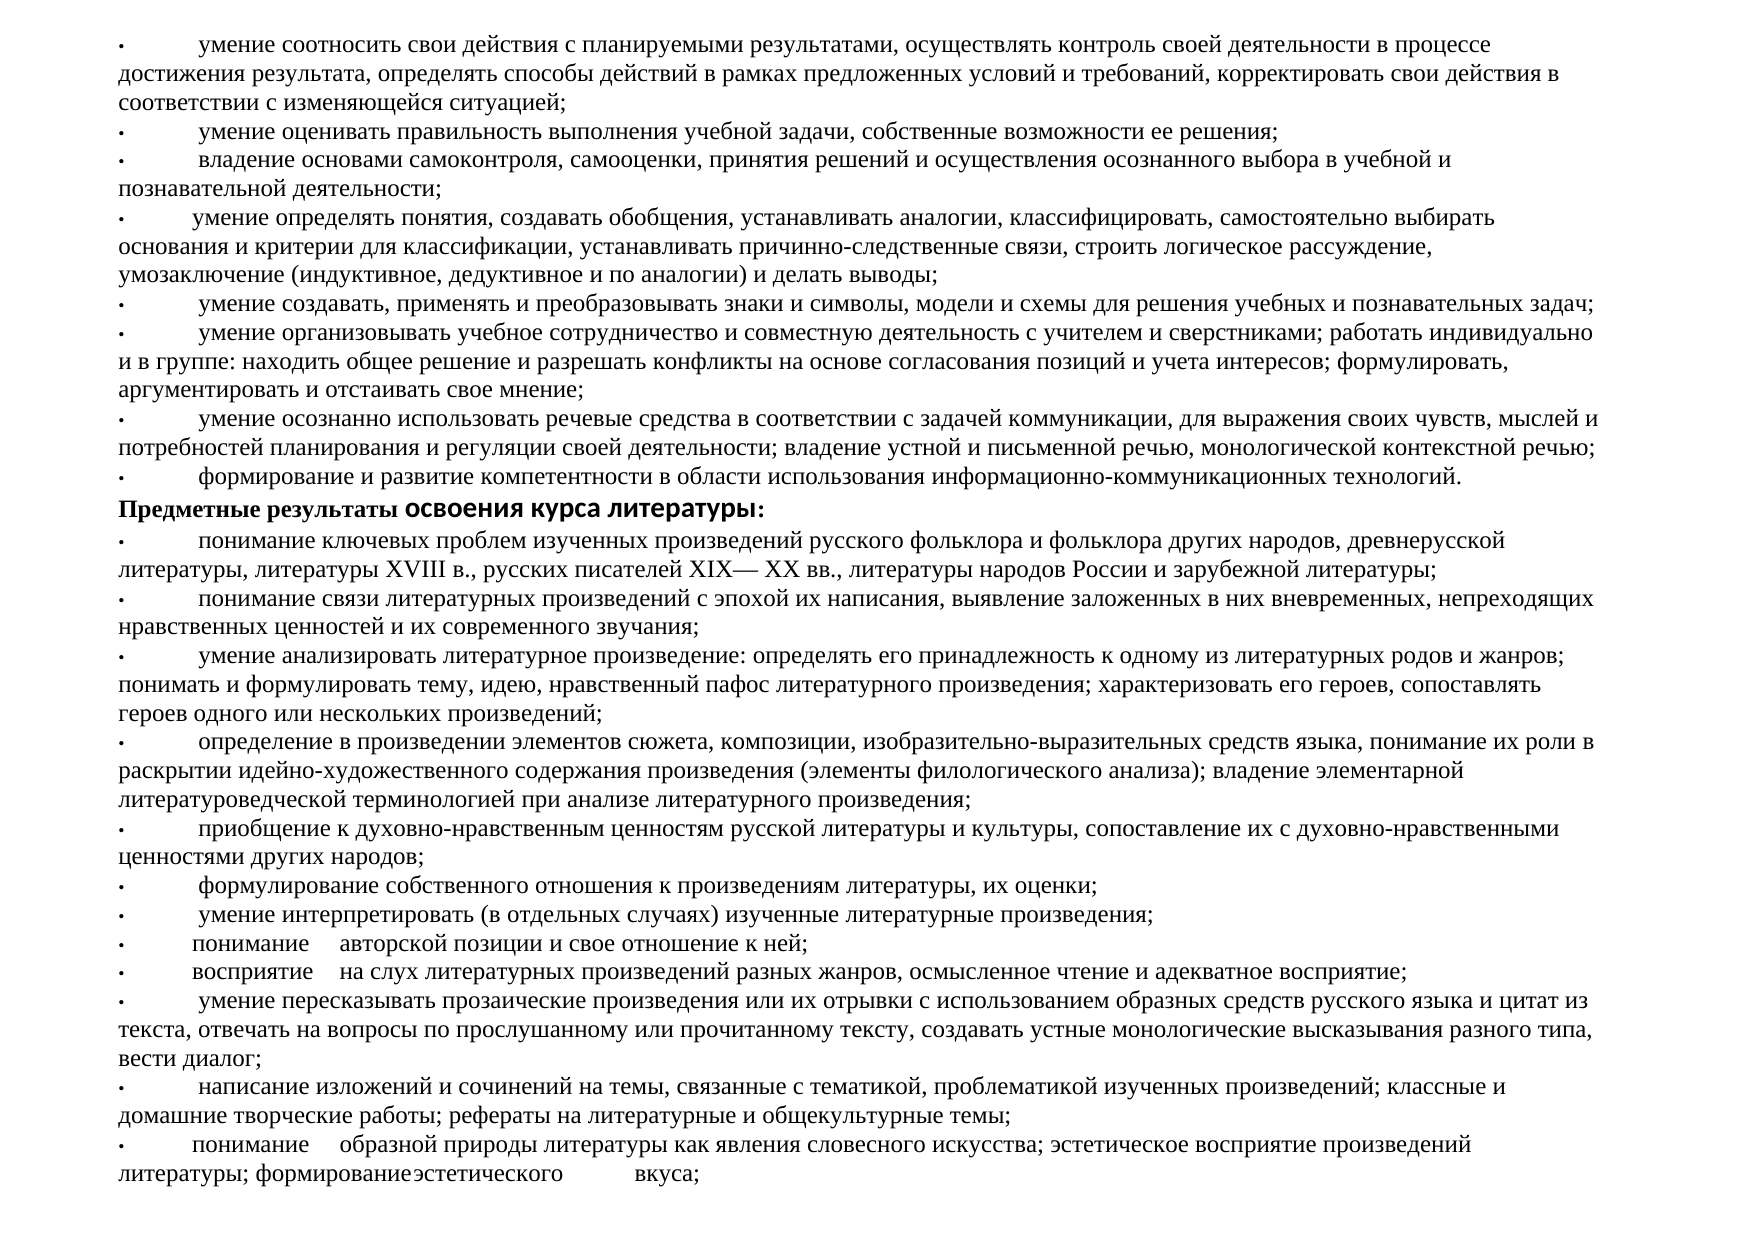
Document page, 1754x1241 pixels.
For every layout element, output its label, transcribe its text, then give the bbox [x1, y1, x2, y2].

list приобщение к духовно-нравственным ценностям русской литературы и культуры, сопоставление их с духовно-нравственными ценностями других народов; [118, 813, 1604, 870]
list умение соотносить свои действия с планируемыми результатами, осуществлять контроль своей деятельности в процессе достижения результата, определять способы действий в рамках предложенных условий и требований, корректировать свои действия в соответствии с изменяющейся ситуацией; [118, 29, 1604, 116]
list умение оценивать правильность выполнения учебной задачи, собственные возможности ее решения; [118, 116, 1604, 144]
list понимание ключевых проблем изученных произведений русского фольклора и фольклора других народов, древнерусской литературы, литературы XVIII в., русских писателей XIX— XX вв., литературы народов России и зарубежной литературы; [118, 525, 1604, 583]
list умение анализировать литературное произведение: определять его принадлежность к одному из литературных родов и жанров; понимать и формулировать тему, идею, нравственный пафос литературного произведения; характеризовать его героев, сопоставлять героев одного или нескольких произведений; [118, 640, 1604, 726]
list понимание образной природы литературы как явления словесного искусства; эстетическое восприятие произведений литературы; формирование эстетического вкуса; [118, 1129, 1604, 1186]
list владение основами самоконтроля, самооценки, принятия решений и осуществления осознанного выбора в учебной и познавательной деятельности; [118, 144, 1604, 202]
list формулирование собственного отношения к произведениям литературы, их оценки; [118, 870, 1604, 899]
list написание изложений и сочинений на темы, связанные с тематикой, проблематикой изученных произведений; классные и домашние творческие работы; рефераты на литературные и общекультурные темы; [118, 1071, 1604, 1129]
list понимание связи литературных произведений с эпохой их написания, выявление заложенных в них вневременных, непреходящих нравственных ценностей и их современного звучания; [118, 583, 1604, 640]
list восприятие на слух литературных произведений разных жанров, осмысленное чтение и адекватное восприятие; [118, 956, 1604, 985]
text Предметные результаты освоения курса литературы: [118, 489, 1604, 525]
list умение интерпретировать (в отдельных случаях) изученные литературные произведения; [118, 899, 1604, 928]
list умение организовывать учебное сотрудничество и совместную деятельность с учителем и сверстниками; работать индивидуально и в группе: находить общее решение и разрешать конфликты на основе согласования позиций и учета интересов; формулировать, аргументировать и отстаивать свое мнение; [118, 317, 1604, 403]
list умение осознанно использовать речевые средства в соответствии с задачей коммуникации, для выражения своих чувств, мыслей и потребностей планирования и регуляции своей деятельности; владение устной и письменной речью, монологической контекстной речью; [118, 403, 1604, 461]
list понимание авторской позиции и свое отношение к ней; [118, 928, 1604, 956]
list формирование и развитие компетентности в области использования информационно-коммуникационных технологий. [118, 461, 1604, 489]
list определение в произведении элементов сюжета, композиции, изобразительно-выразительных средств языка, понимание их роли в раскрытии идейно-художественного содержания произведения (элементы филологического анализа); владение элементарной литературоведческой терминологией при анализе литературного произведения; [118, 726, 1604, 813]
list умение пересказывать прозаические произведения или их отрывки с использованием образных средств русского языка и цитат из текста, отвечать на вопросы по прослушанному или прочитанному тексту, создавать устные монологические высказывания разного типа, вести диалог; [118, 985, 1604, 1071]
list умение создавать, применять и преобразовывать знаки и символы, модели и схемы для решения учебных и познавательных задач; [118, 288, 1604, 317]
list умение определять понятия, создавать обобщения, устанавливать аналогии, классифицировать, самостоятельно выбирать основания и критерии для классификации, устанавливать причинно-следственные связи, строить логическое рассуждение, умозаключение (индуктивное, дедуктивное и по аналогии) и делать выводы; [118, 202, 1604, 288]
